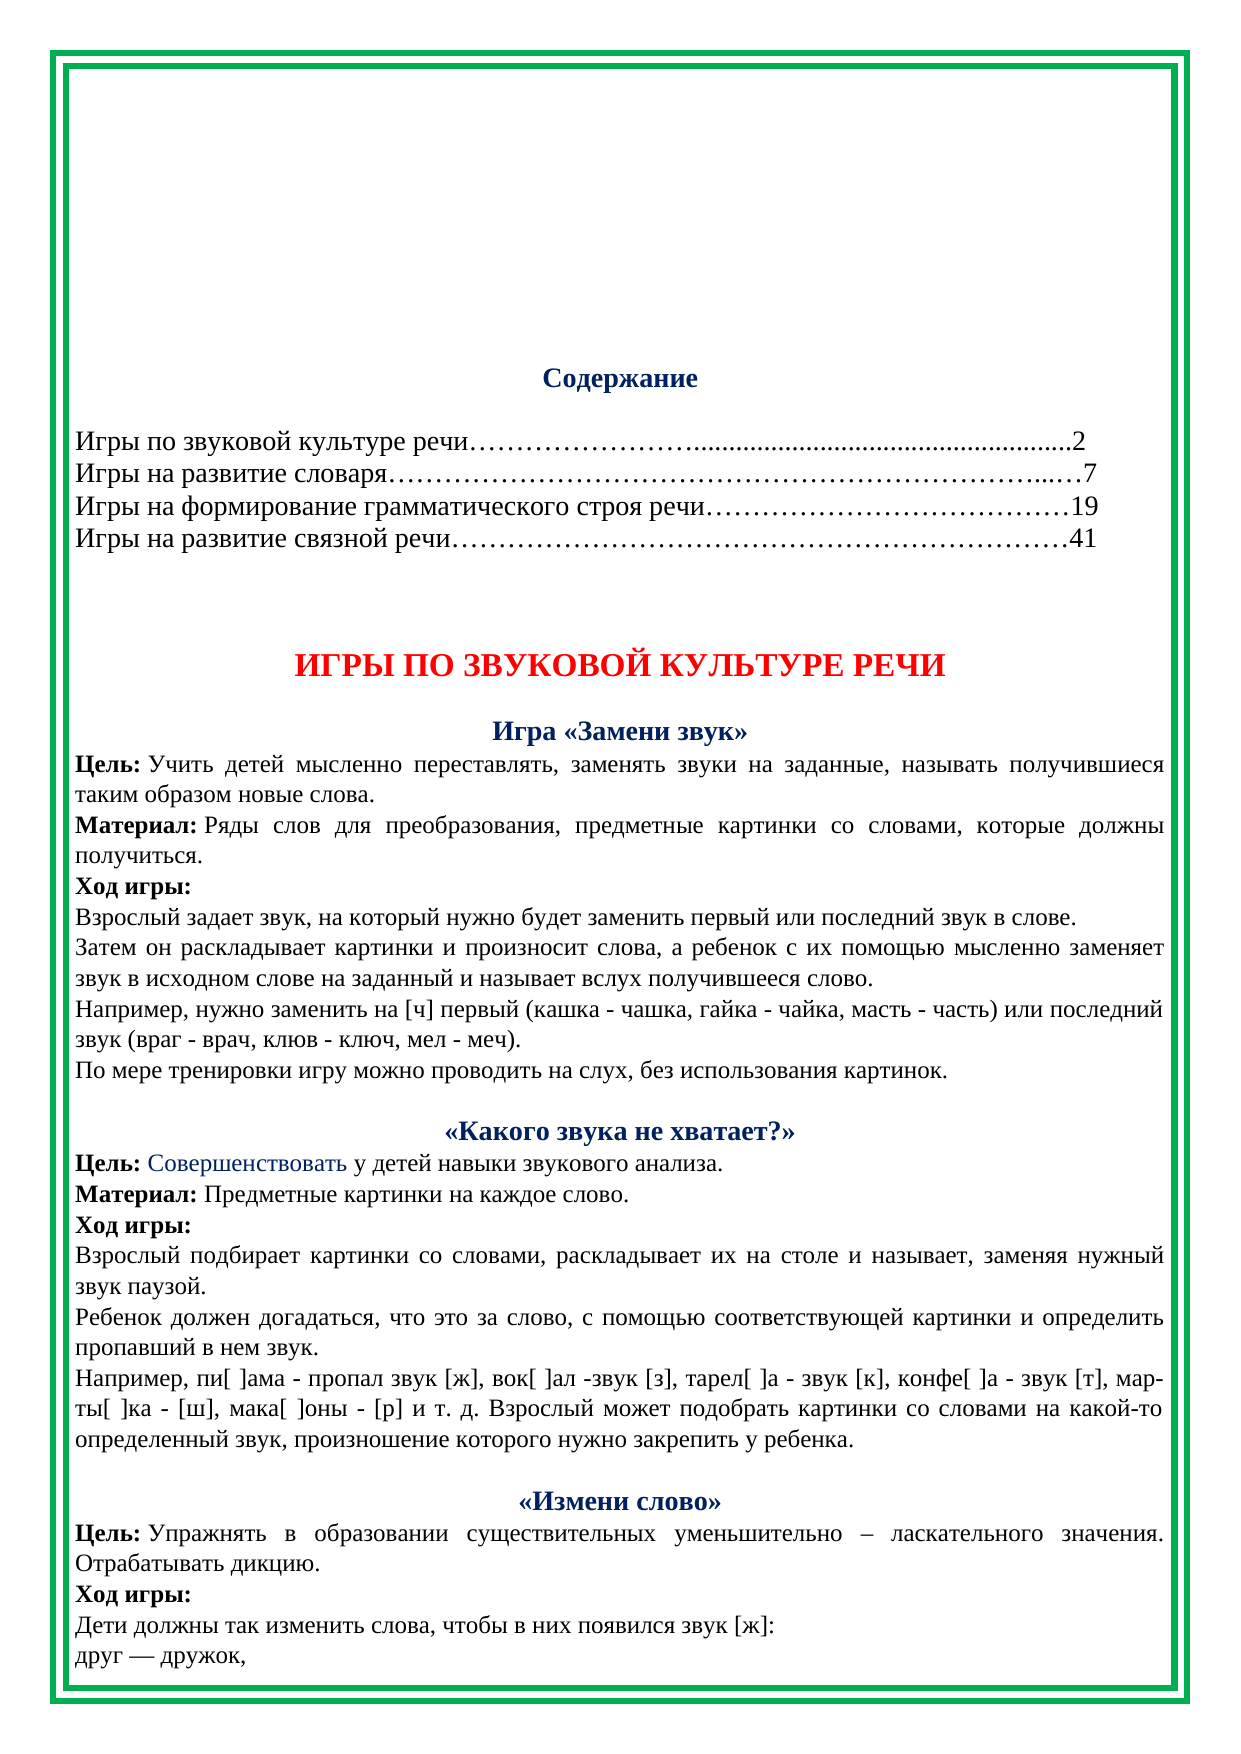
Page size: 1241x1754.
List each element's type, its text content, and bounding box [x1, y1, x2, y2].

text «Какого звука не хватает?» [75, 1114, 1165, 1147]
text Цель: Учить детей мысленно переставлять, заменять звуки на заданные, называть получившиеся таким образом новые слова. [75, 747, 1165, 808]
text друг — дружок, [75, 1638, 1165, 1669]
text Игры по звуковой культуре речи……………………......................................................2 [75, 424, 1165, 456]
text Ход игры: [75, 1208, 1165, 1238]
text Игра «Замени звук» [75, 714, 1165, 747]
text Содержание [75, 328, 1165, 393]
text Дети должны так изменить слова, чтобы в них появился звук [ж]: [75, 1608, 1165, 1638]
text Взрослый подбирает картинки со словами, раскладывает их на столе и называет, заменяя нужный звук паузой. [75, 1238, 1165, 1300]
text Цель: Совершенствовать у детей навыки звукового анализа. [75, 1147, 1165, 1177]
text ИГРЫ ПО ЗВУКОВОЙ КУЛЬТУРЕ РЕЧИ [75, 645, 1165, 684]
text Например, пи[ ]ама - пропал звук [ж], вок[ ]ал -звук [з], тарел[ ]а - звук [к], конфе[ ]а - звук [т], мар-ты[ ]ка - [ш], мака[ ]оны - [р] и т. д. Взрослый может подобрать картинки со словами на какой-то определенный звук, произношение которого нужно закрепить у ребенка. [75, 1361, 1165, 1453]
text Материал: Предметные картинки на каждое слово. [75, 1177, 1165, 1208]
text Ход игры: [75, 869, 1165, 900]
text Взрослый задает звук, на который нужно будет заменить первый или последний звук в слове. [75, 900, 1165, 931]
text «Измени слово» [75, 1483, 1165, 1516]
text Ребенок должен догадаться, что это за слово, с помощью соответствующей картинки и определить пропавший в нем звук. [75, 1300, 1165, 1361]
text Ход игры: [75, 1577, 1165, 1608]
text Материал: Ряды слов для преобразования, предметные картинки со словами, которые должны получиться. [75, 808, 1165, 869]
text Например, нужно заменить на [ч] первый (кашка - чашка, гайка - чайка, масть - часть) или последний звук (враг - врач, клюв - ключ, мел - меч). [75, 992, 1165, 1053]
text Игры на формирование грамматического строя речи…………………………………19 [75, 489, 1165, 521]
text Затем он раскладывает картинки и произносит слова, а ребенок с их помощью мысленно заменяет звук в исходном слове на заданный и называет вслух получившееся слово. [75, 931, 1165, 992]
text По мере тренировки игру можно проводить на слух, без использования картинок. [75, 1053, 1165, 1084]
text Цель: Упражнять в образовании существительных уменьшительно – ласкательного значения. Отрабатывать дикцию. [75, 1516, 1165, 1577]
text Игры на развитие словаря……………………………………………………………...…7 [75, 456, 1165, 489]
text Игры на развитие связной речи…………………………………………………………41 [75, 521, 1165, 584]
